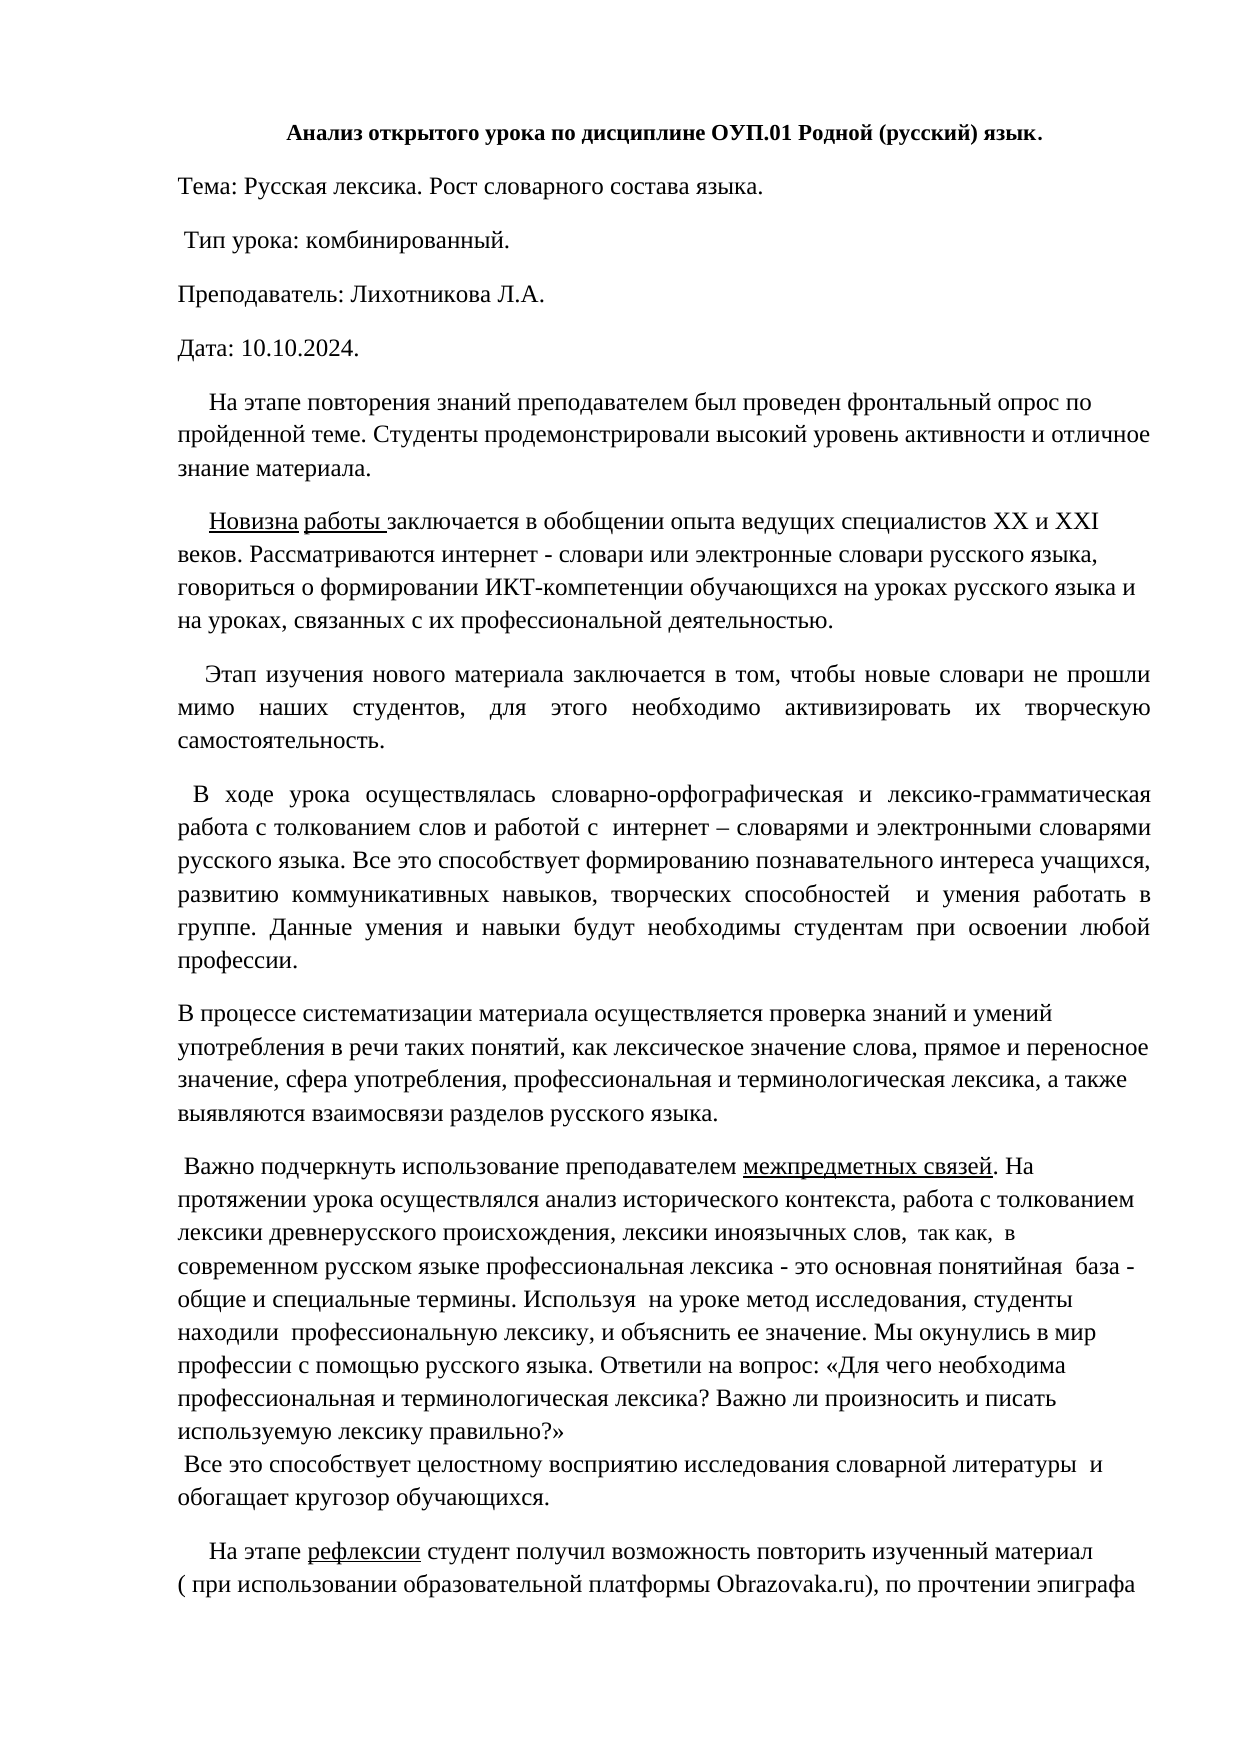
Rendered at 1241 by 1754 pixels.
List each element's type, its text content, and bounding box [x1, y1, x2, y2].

text Этап изучения нового материала заключается в том, чтобы новые словари не прошли мимо наших студентов, для этого необходимо активизировать их творческую самостоятельность. [177, 659, 1152, 754]
text В процессе систематизации материала осуществляется проверка знаний и умений употребления в речи таких понятий, как лексическое значение слова, прямое и переносное значение, сфера употребления, профессиональная и терминологическая лексика, а также выявляются взаимосвязи разделов русского языка. [177, 998, 1152, 1126]
text Преподаватель: Лихотникова Л.А. [177, 279, 1152, 308]
text Новизна работы заключается в обобщении опыта ведущих специалистов XX и XXI веков. Рассматриваются интернет - словари или электронные словари русского языка, говориться о формировании ИКТ-компетенции обучающихся на уроках русского языка и на уроках, связанных с их профессиональной деятельностью. [177, 506, 1152, 634]
text Все это способствует целостному восприятию исследования словарной литературы и обогащает кругозор обучающихся. [177, 1449, 1152, 1511]
text Анализ открытого урока по дисциплине ОУП.01 Родной (русский) язык. [177, 118, 1152, 146]
text Тема: Русская лексика. Рост словарного состава языка. [177, 171, 1152, 200]
text На этапе повторения знаний преподавателем был проведен фронтальный опрос по пройденной теме. Студенты продемонстрировали высокий уровень активности и отличное знание материала. [177, 387, 1152, 481]
text В ходе урока осуществлялась словарно-орфографическая и лексико-грамматическая работа с толкованием слов и работой с интернет – словарями и электронными словарями русского языка. Все это способствует формированию познавательного интереса учащихся, развитию коммуникативных навыков, творческих способностей и умения работать в группе. Данные умения и навыки будут необходимы студентам при освоении любой профессии. [177, 779, 1152, 973]
text Важно подчеркнуть использование преподавателем межпредметных связей. На протяжении урока осуществлялся анализ исторического контекста, работа с толкованием лексики древнерусского происхождения, лексики иноязычных слов, так как, в современном русском языке профессиональная лексика - это основная понятийная база - общие и специальные термины. Используя на уроке метод исследования, студенты находили профессиональную лексику, и объяснить ее значение. Мы окунулись в мир профессии с помощью русского языка. Ответили на вопрос: «Для чего необходима профессиональная и терминологическая лексика? Важно ли произносить и писать используемую лексику правильно?» [177, 1151, 1152, 1445]
text Дата: 10.10.2024. [177, 333, 1152, 361]
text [177, 1536, 1152, 1598]
text Тип урока: комбинированный. [177, 225, 1152, 254]
